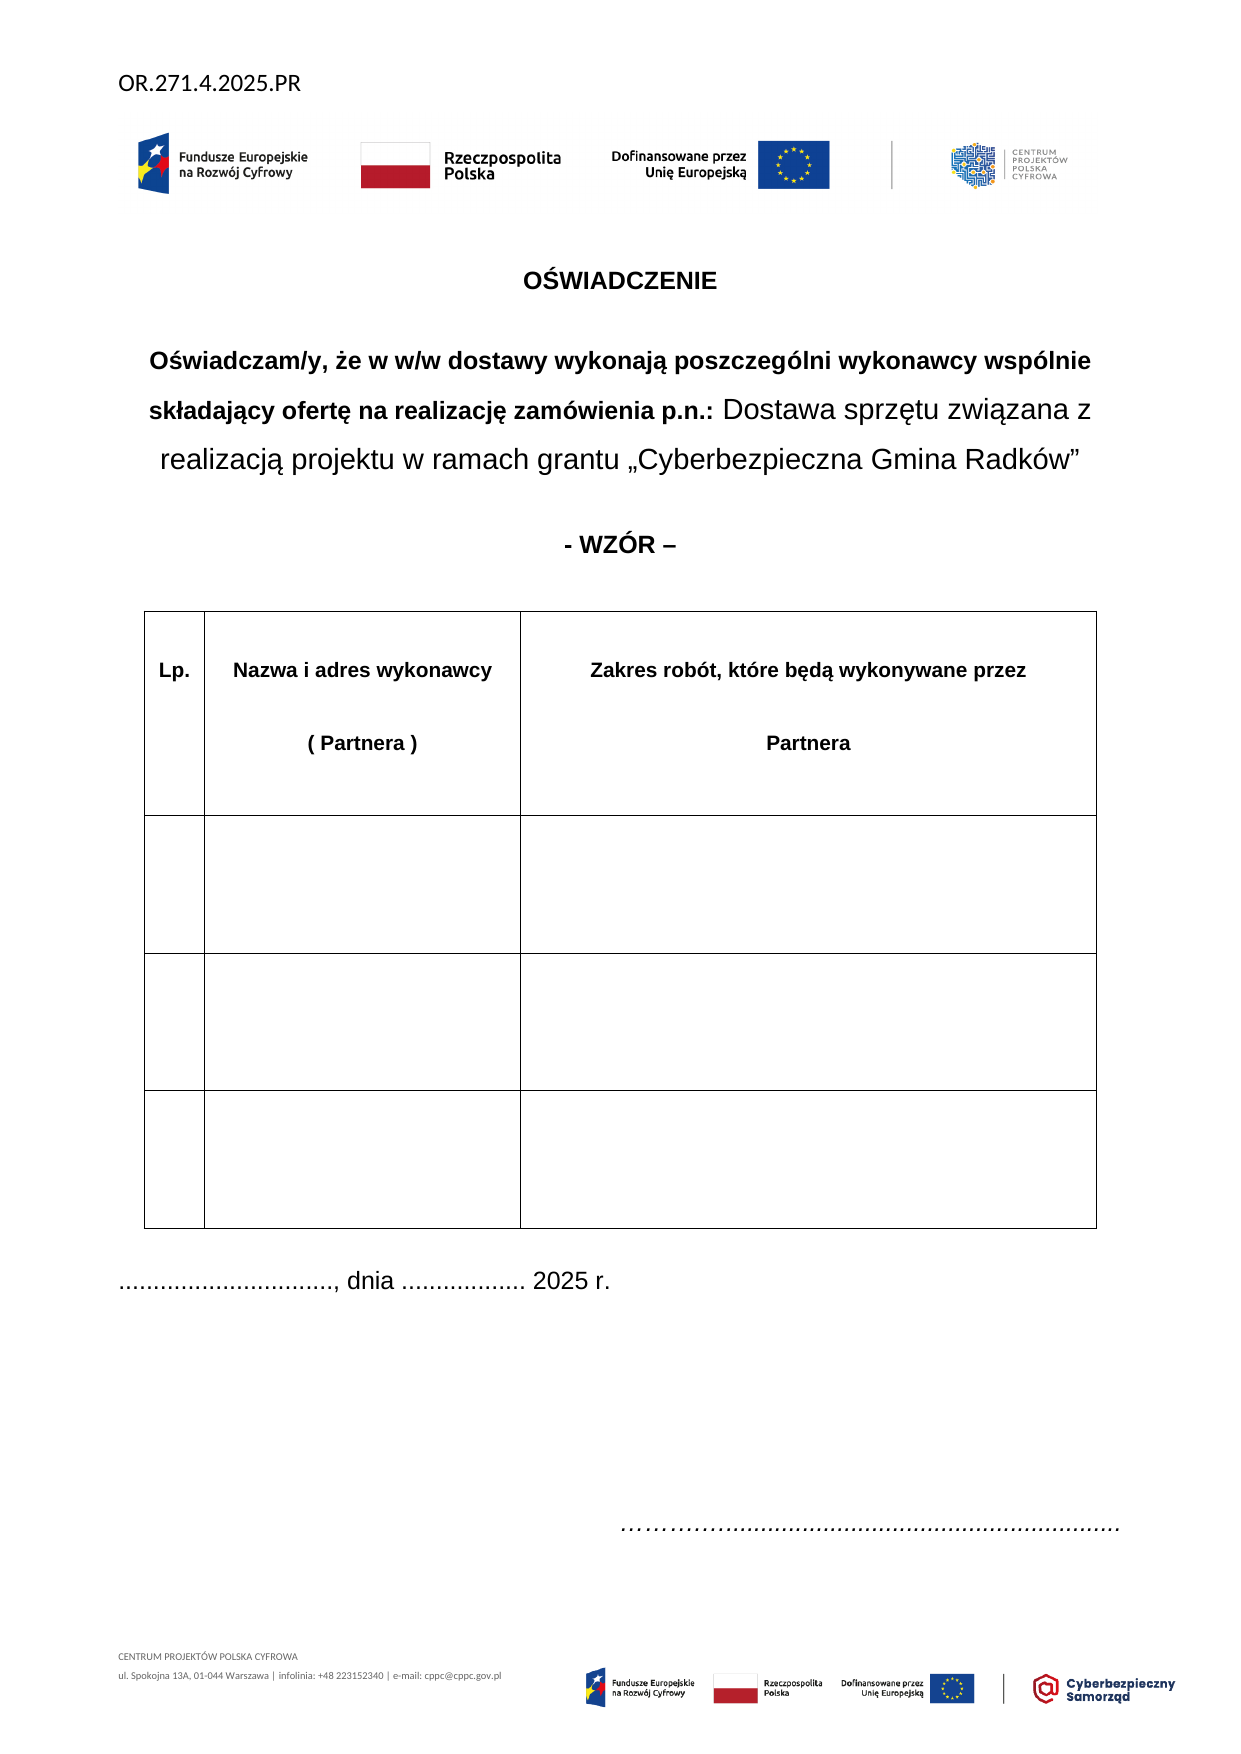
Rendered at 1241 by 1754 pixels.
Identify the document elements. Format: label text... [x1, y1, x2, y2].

table_header Lp. [145, 612, 204, 815]
text - WZÓR – [118, 530, 1122, 559]
table_cell [145, 1091, 204, 1227]
table_cell [145, 954, 204, 1090]
text ..............................., dnia .................. 2025 r. [118, 1266, 1122, 1295]
table_cell [205, 954, 520, 1090]
picture [118, 112, 1098, 214]
table_cell [205, 816, 520, 952]
text Oświadczam/y, że w w/w dostawy wykonają poszczególni wykonawcy wspólnie składający ofertę na realizację zamówienia p.n.: Dostawa sprzętu związana z realizacją projektu w ramach grantu „Cyberbezpieczna Gmina Radków” [118, 346, 1122, 476]
table_cell [521, 954, 1096, 1090]
picture [573, 1660, 1182, 1713]
text OŚWIADCZENIE [118, 266, 1122, 294]
table_cell [521, 816, 1096, 952]
table_header Nazwa i adres wykonawcy ( Partnera ) [205, 612, 520, 815]
table_cell [205, 1091, 520, 1227]
text ……….…......................................................... [118, 1508, 1122, 1537]
table_cell [145, 816, 204, 952]
table_header Zakres robót, które będą wykonywane przez Partnera [521, 612, 1096, 815]
table_cell [521, 1091, 1096, 1227]
